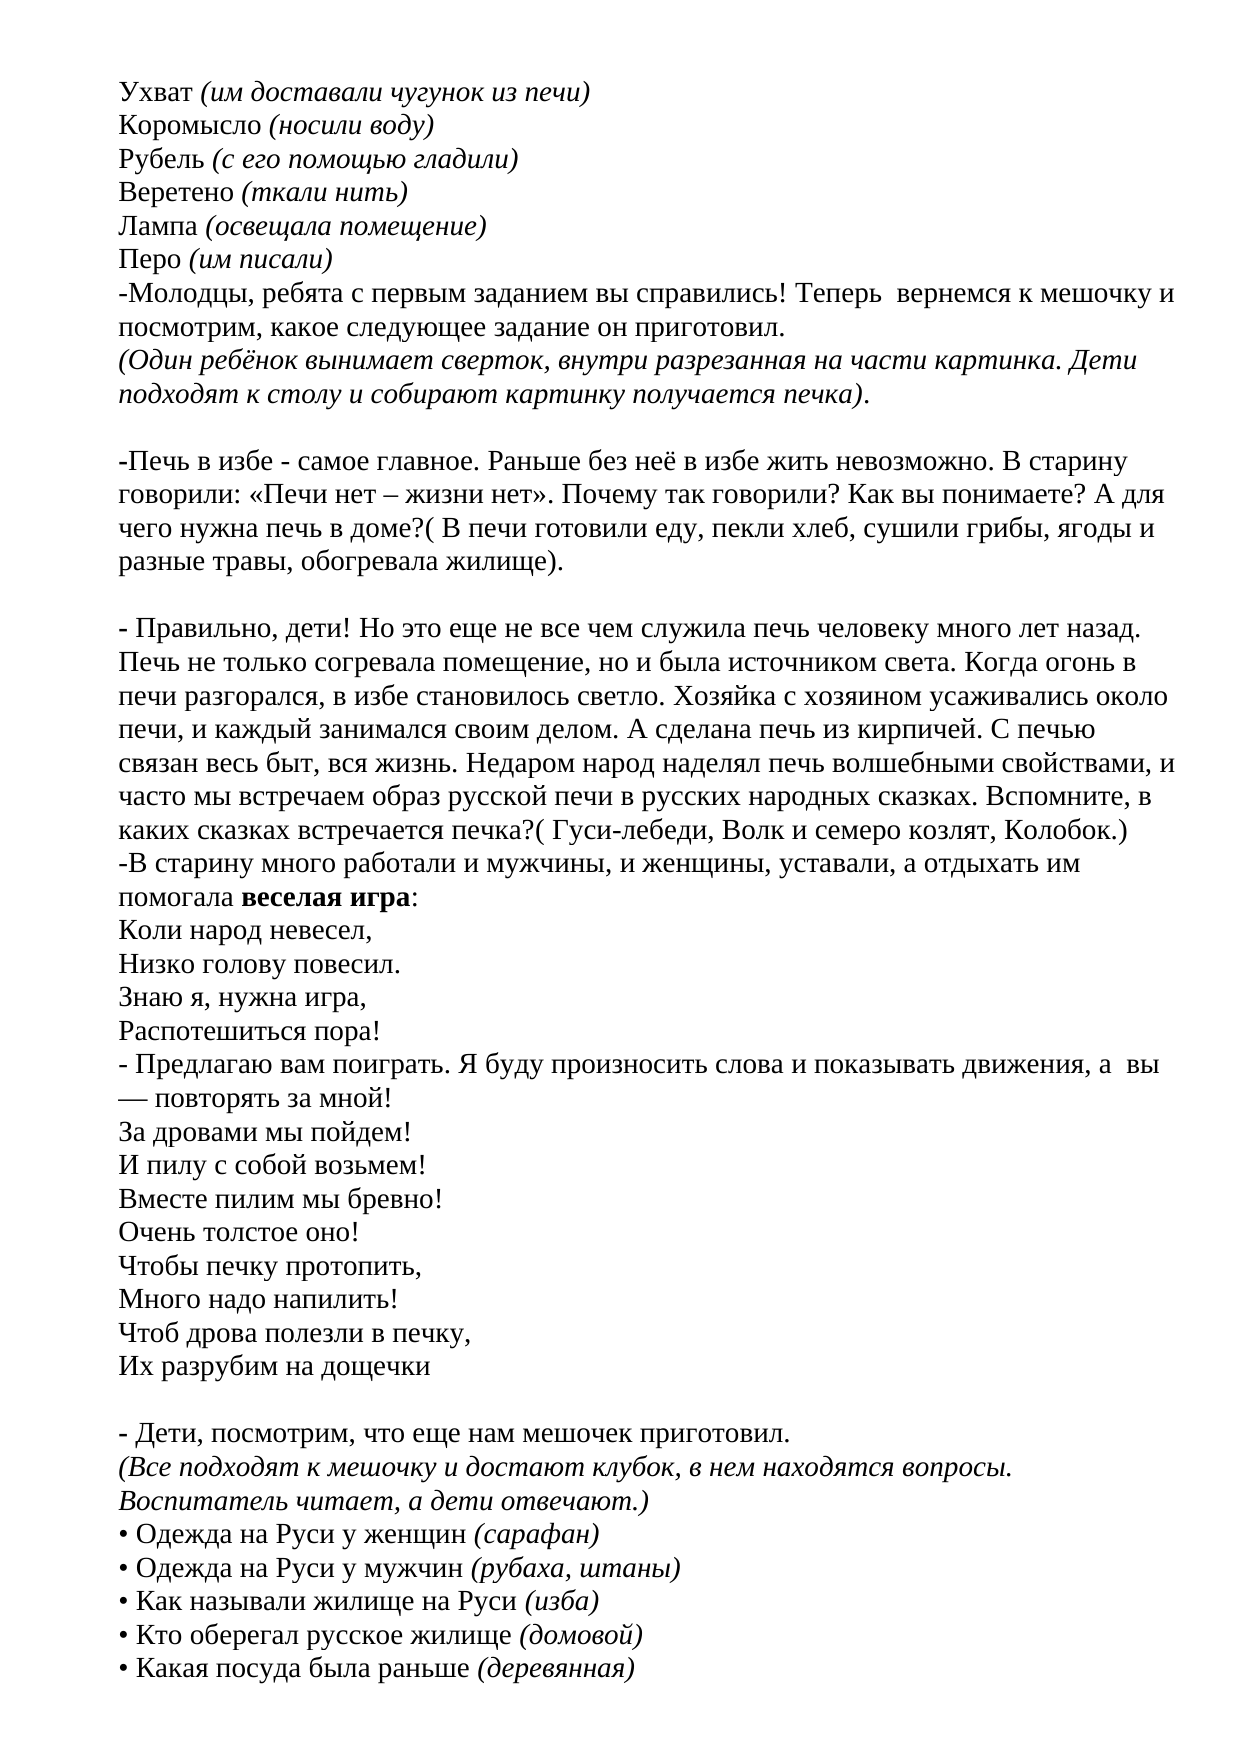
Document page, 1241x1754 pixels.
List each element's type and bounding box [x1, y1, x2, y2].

text [118, 74, 1181, 1684]
